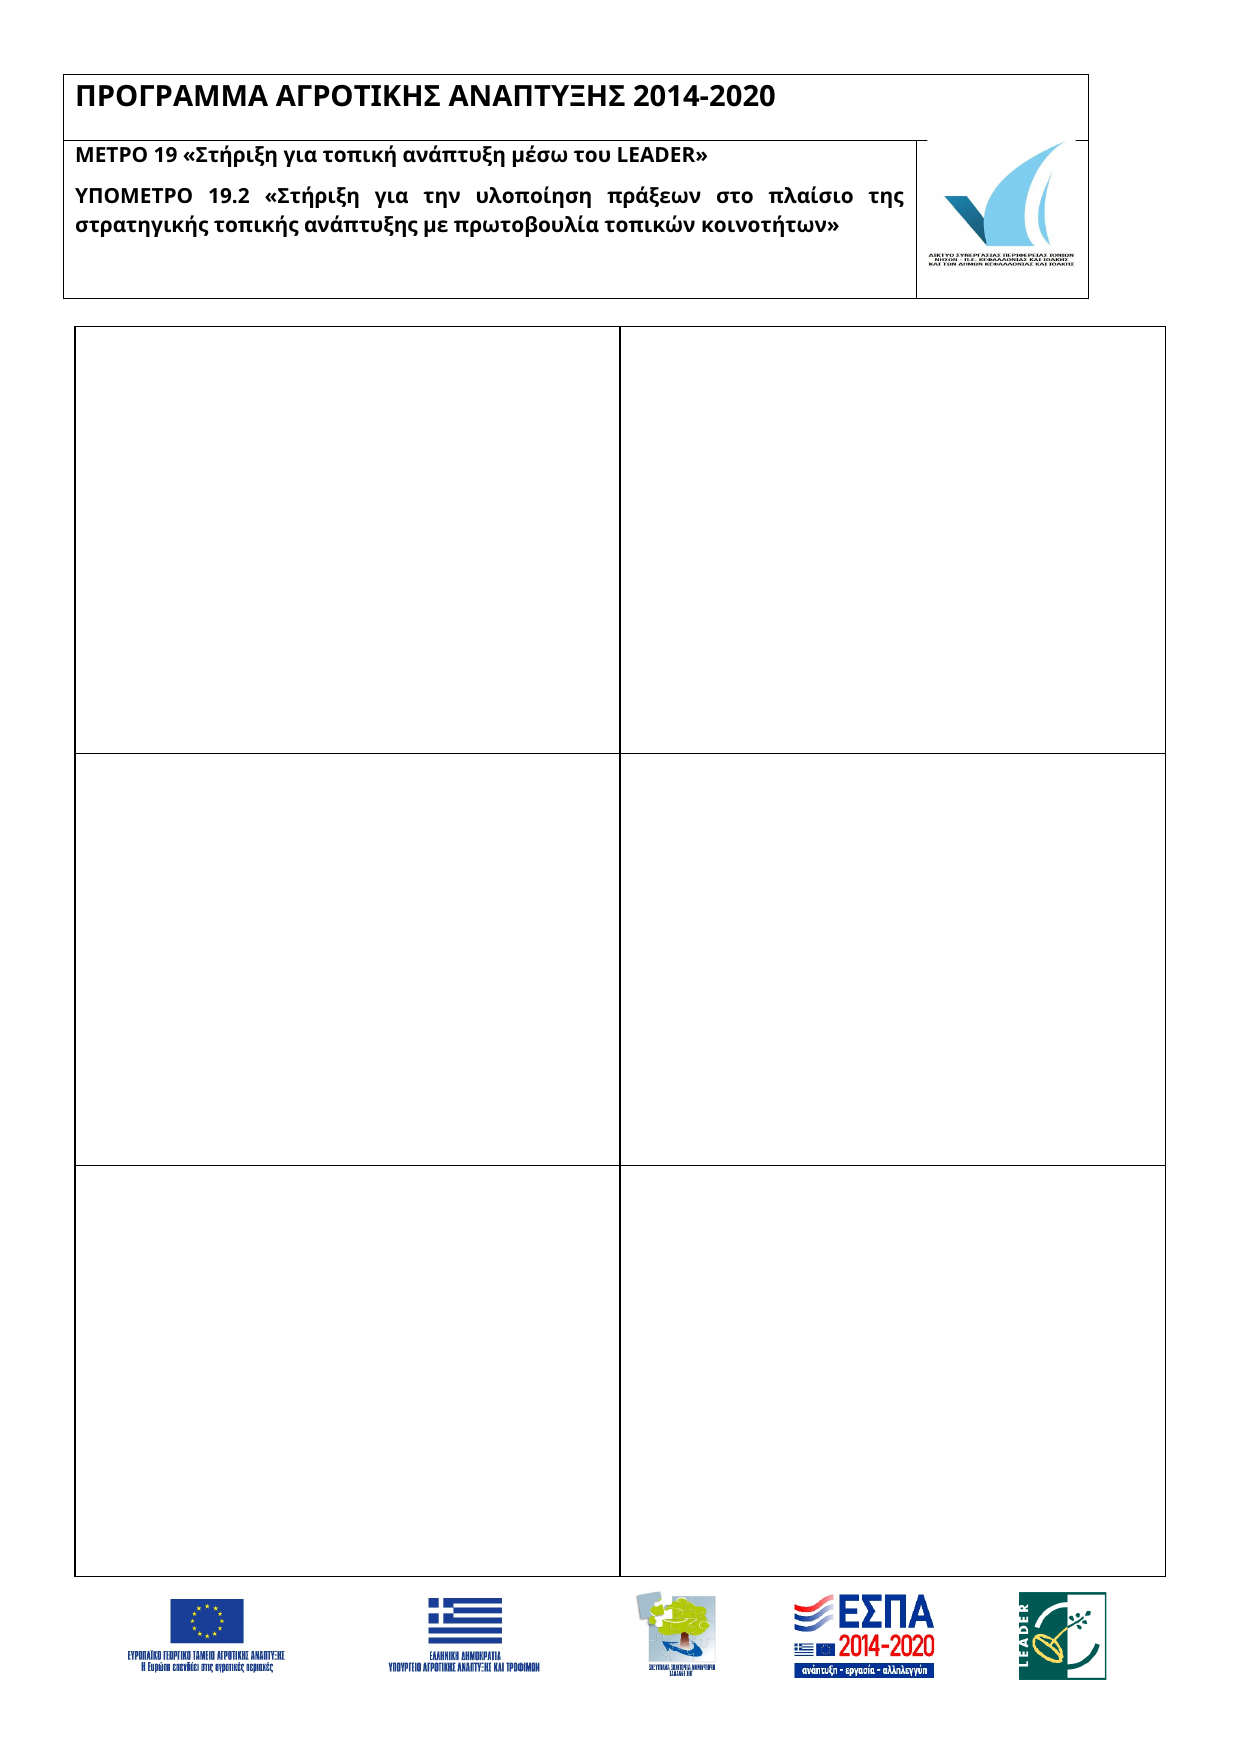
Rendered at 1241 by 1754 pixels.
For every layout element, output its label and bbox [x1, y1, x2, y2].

picture [1019, 1592, 1107, 1680]
picture [927, 140, 1076, 274]
table_cell [621, 327, 1165, 753]
table_cell [76, 327, 619, 753]
picture [370, 1591, 560, 1681]
picture [634, 1586, 725, 1687]
picture [790, 1592, 938, 1680]
table_cell [621, 1166, 1165, 1576]
table_cell [76, 1166, 619, 1576]
table_cell [621, 754, 1165, 1165]
table_cell [76, 754, 619, 1165]
picture [113, 1592, 301, 1680]
